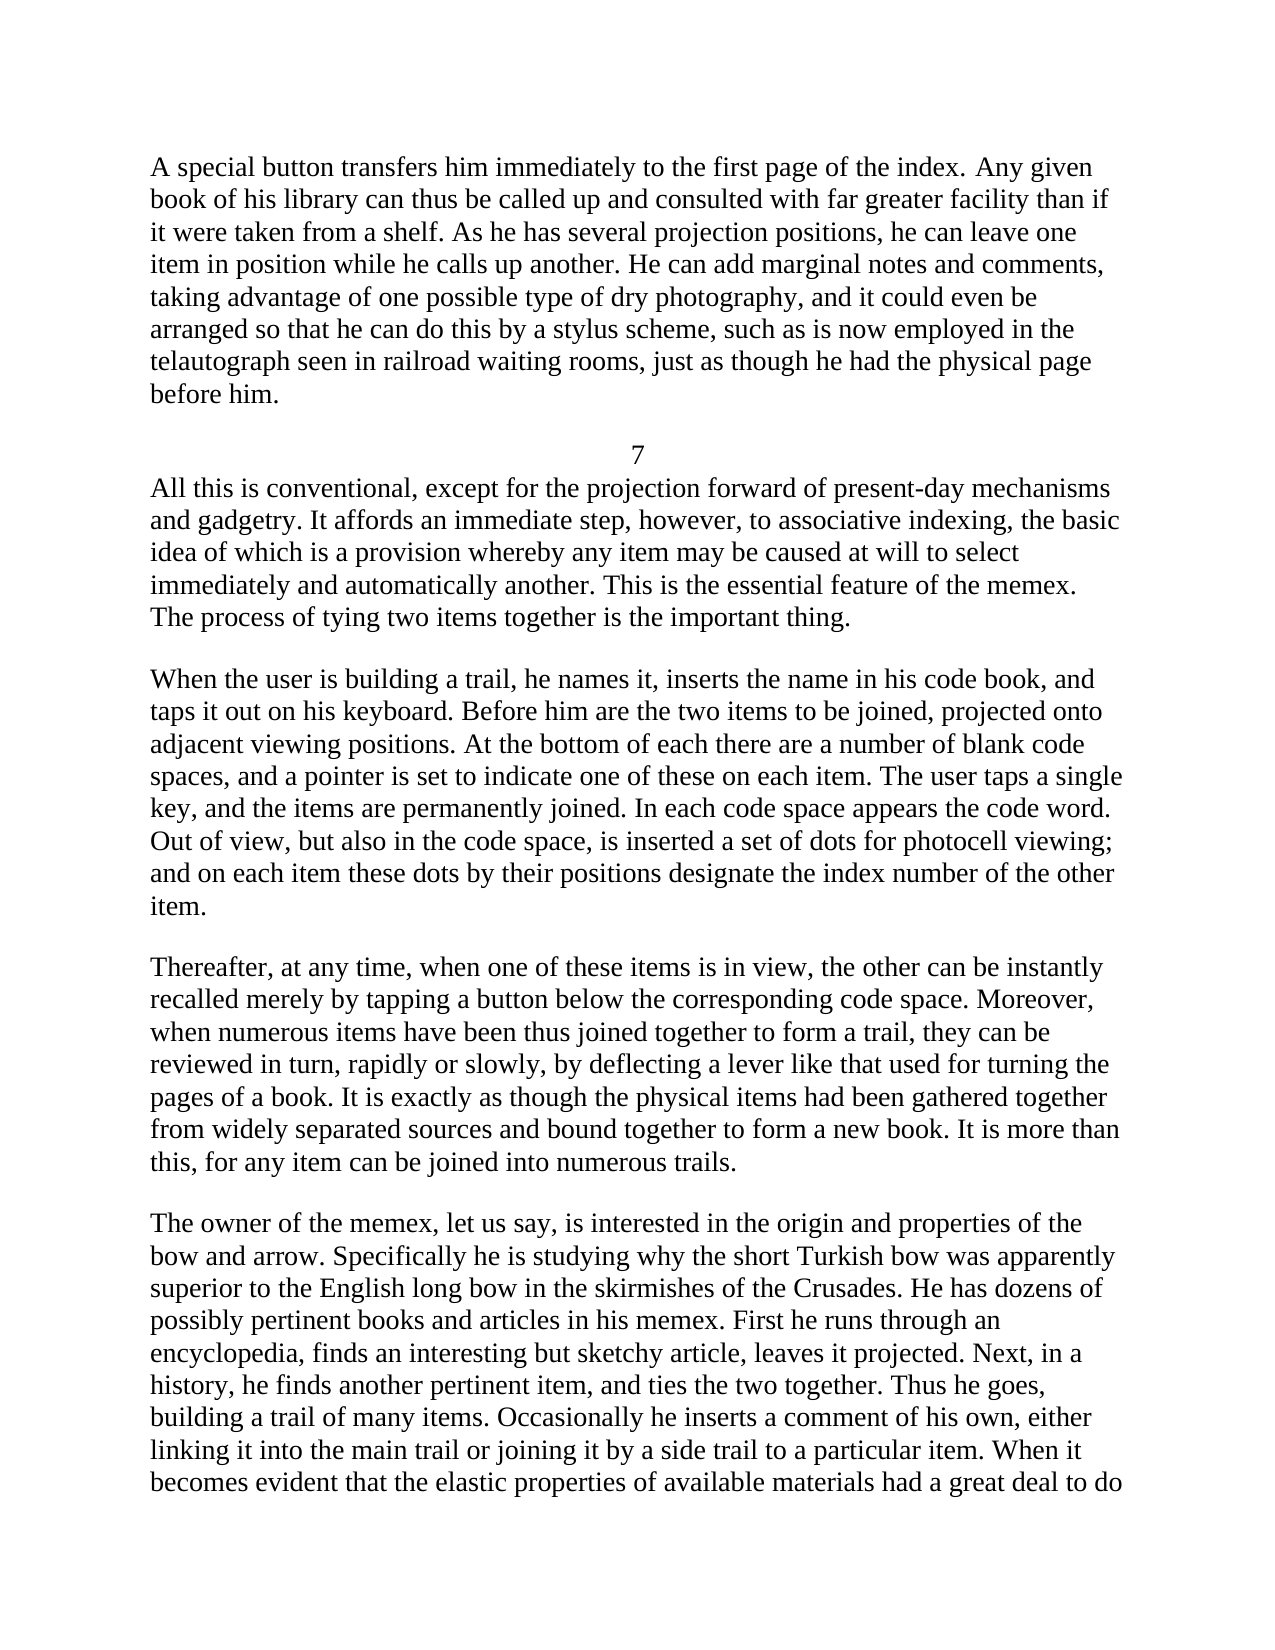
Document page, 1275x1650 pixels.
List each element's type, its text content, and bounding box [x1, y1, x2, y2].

text 7 [150, 438, 1125, 471]
text When the user is building a trail, he names it, inserts the name in his code book, and taps it out on his keyboard. Before him are the two items to be joined, projected onto adjacent viewing positions. At the bottom of each there are a number of blank code spaces, and a pointer is set to indicate one of these on each item. The user taps a single key, and the items are permanently joined. In each code space appears the code word. Out of view, but also in the code space, is inserted a set of dots for photocell viewing; and on each item these dots by their positions designate the index number of the other item. [150, 662, 1125, 921]
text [150, 1206, 1125, 1498]
text A special button transfers him immediately to the first page of the index. Any given book of his library can thus be called up and consulted with far greater facility than if it were taken from a shelf. As he has several projection positions, he can leave one item in position while he calls up another. He can add marginal notes and comments, taking advantage of one possible type of dry photography, and it could even be arranged so that he can do this by a stylus scheme, such as is now employed in the telautograph seen in railroad waiting rooms, just as though he had the physical page before him. [150, 150, 1125, 409]
text All this is conventional, except for the projection forward of present-day mechanisms and gadgetry. It affords an immediate step, however, to associative indexing, the basic idea of which is a provision whereby any item may be caused at will to select immediately and automatically another. This is the essential feature of the memex. The process of tying two items together is the important thing. [150, 471, 1125, 633]
text Thereafter, at any time, when one of these items is in view, the other can be instantly recalled merely by tapping a button below the corresponding code space. Moreover, when numerous items have been thus joined together to form a trail, they can be reviewed in turn, rapidly or slowly, by deflecting a lever like that used for turning the pages of a book. It is exactly as though the physical items had been gathered together from widely separated sources and bound together to form a new book. It is more than this, for any item can be joined into numerous trails. [150, 950, 1125, 1177]
